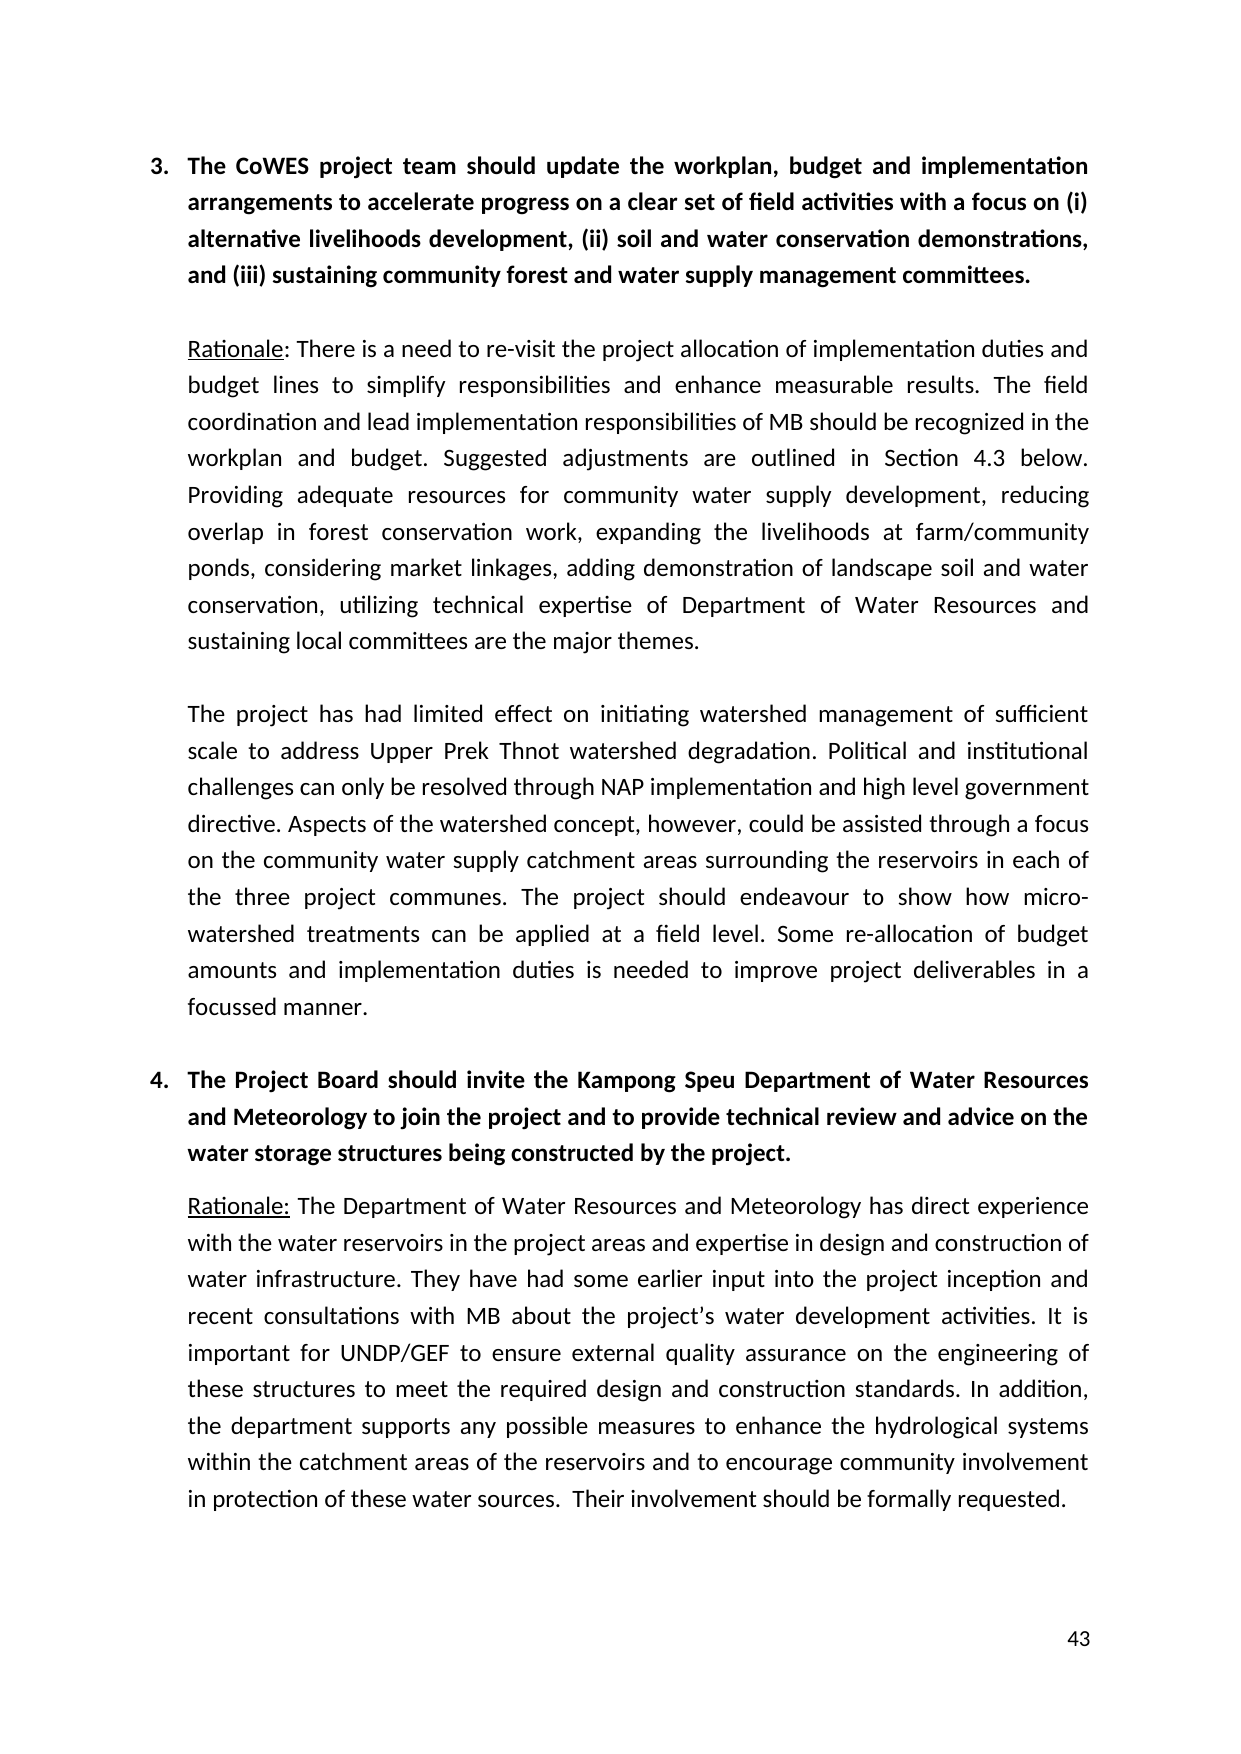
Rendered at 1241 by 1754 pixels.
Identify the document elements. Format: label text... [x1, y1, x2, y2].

list The CoWES project team should update the workplan, budget and implementation arrangements to accelerate progress on a clear set of field activities with a focus on (i) alternative livelihoods development, (ii) soil and water conservation demonstrations, and (iii) sustaining community forest and water supply management committees. [150, 150, 1090, 290]
list The project has had limited effect on initiating watershed management of sufficient scale to address Upper Prek Thnot watershed degradation. Political and institutional challenges can only be resolved through NAP implementation and high level government directive. Aspects of the watershed concept, however, could be assisted through a focus on the community water supply catchment areas surrounding the reservoirs in each of the three project communes. The project should endeavour to show how micro-watershed treatments can be applied at a field level. Some re-allocation of budget amounts and implementation duties is needed to improve project deliverables in a focussed manner. [187, 698, 1090, 1021]
list The Project Board should invite the Kampong Speu Department of Water Resources and Meteorology to join the project and to provide technical review and advice on the water storage structures being constructed by the project. [150, 1064, 1090, 1168]
text Rationale: The Department of Water Resources and Meteorology has direct experience with the water reservoirs in the project areas and expertise in design and construction of water infrastructure. They have had some earlier input into the project inception and recent consultations with MB about the project’s water development activities. It is important for UNDP/GEF to ensure external quality assurance on the engineering of these structures to meet the required design and construction standards. In addition, the department supports any possible measures to enhance the hydrological systems within the catchment areas of the reservoirs and to encourage community involvement in protection of these water sources. Their involvement should be formally requested. [187, 1190, 1090, 1513]
list Rationale: There is a need to re-visit the project allocation of implementation duties and budget lines to simplify responsibilities and enhance measurable results. The field coordination and lead implementation responsibilities of MB should be recognized in the workplan and budget. Suggested adjustments are outlined in Section 4.3 below. Providing adequate resources for community water supply development, reducing overlap in forest conservation work, expanding the livelihoods at farm/community ponds, considering market linkages, adding demonstration of landscape soil and water conservation, utilizing technical expertise of Department of Water Resources and sustaining local committees are the major themes. [187, 333, 1090, 656]
